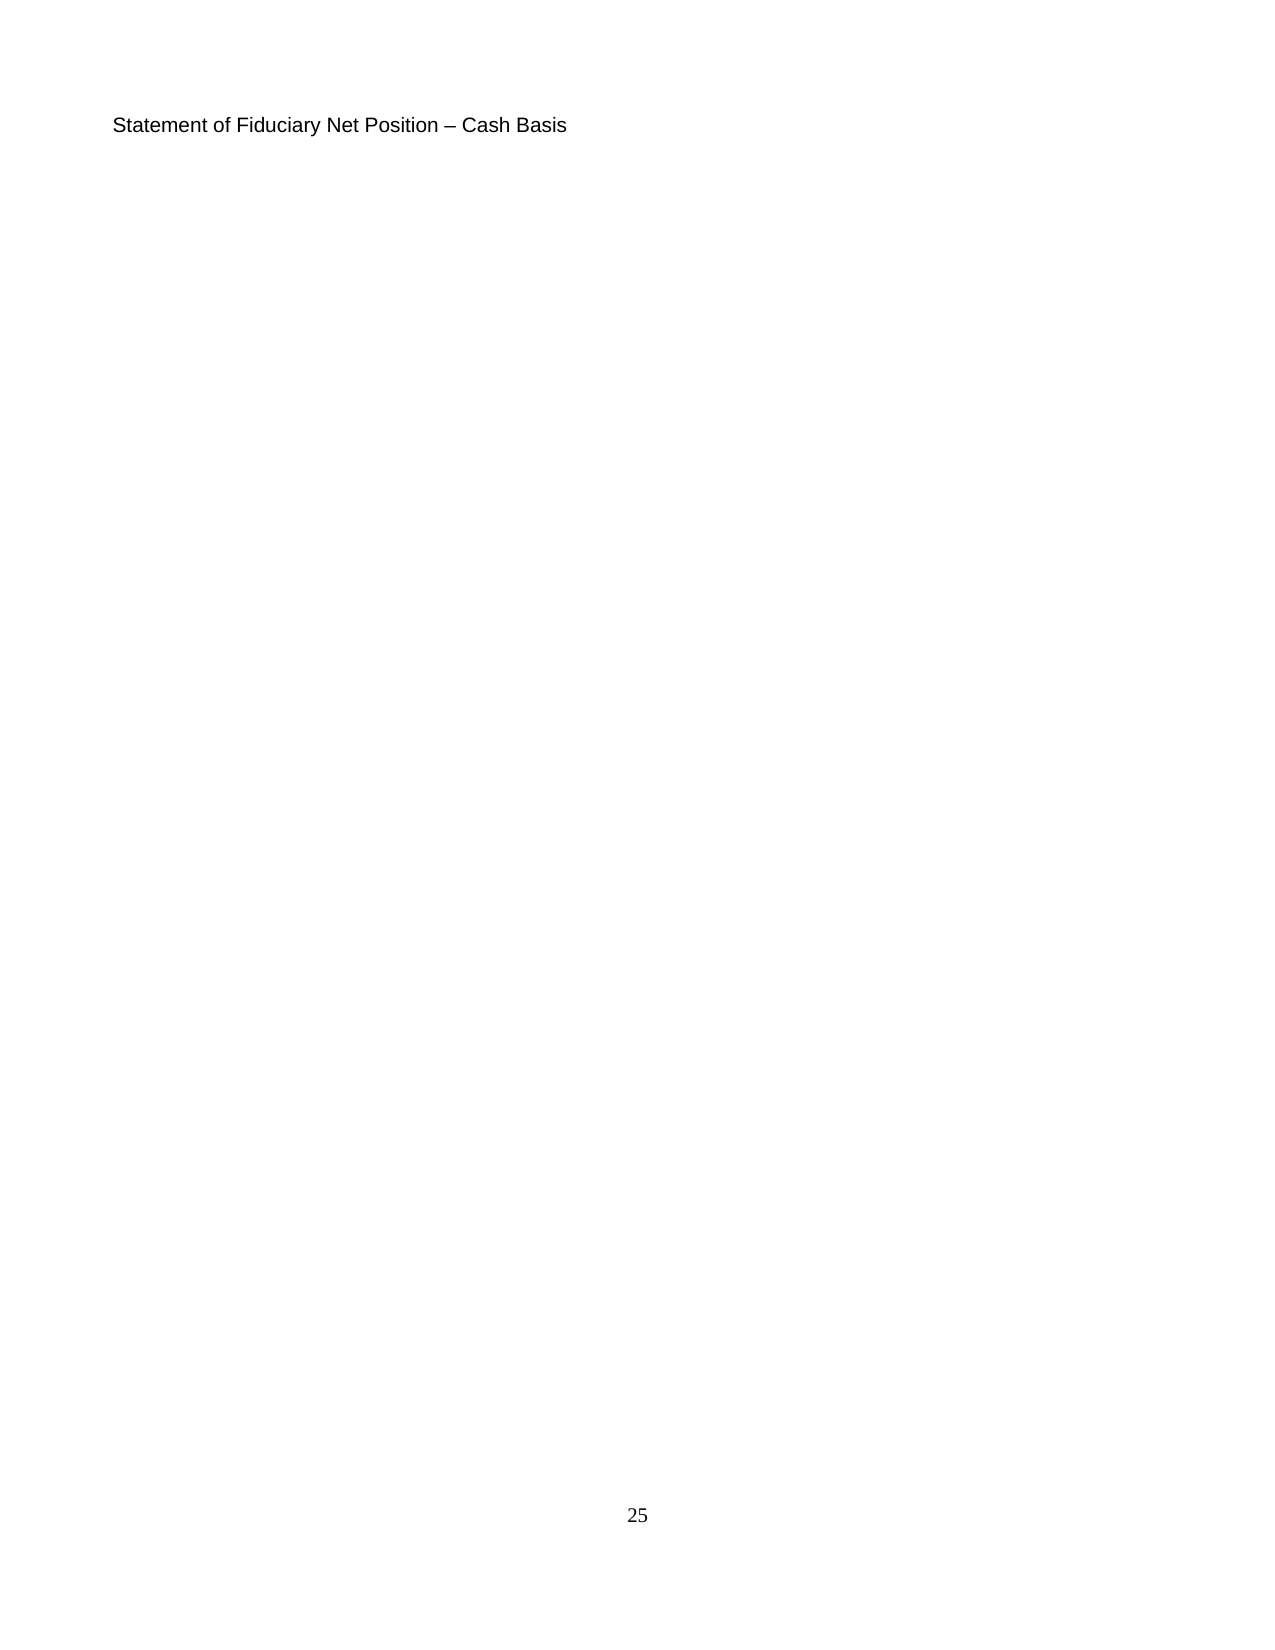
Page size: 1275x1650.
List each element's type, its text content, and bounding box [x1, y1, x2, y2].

subtitle Statement of Fiduciary Net Position – Cash Basis [112, 112, 1162, 136]
